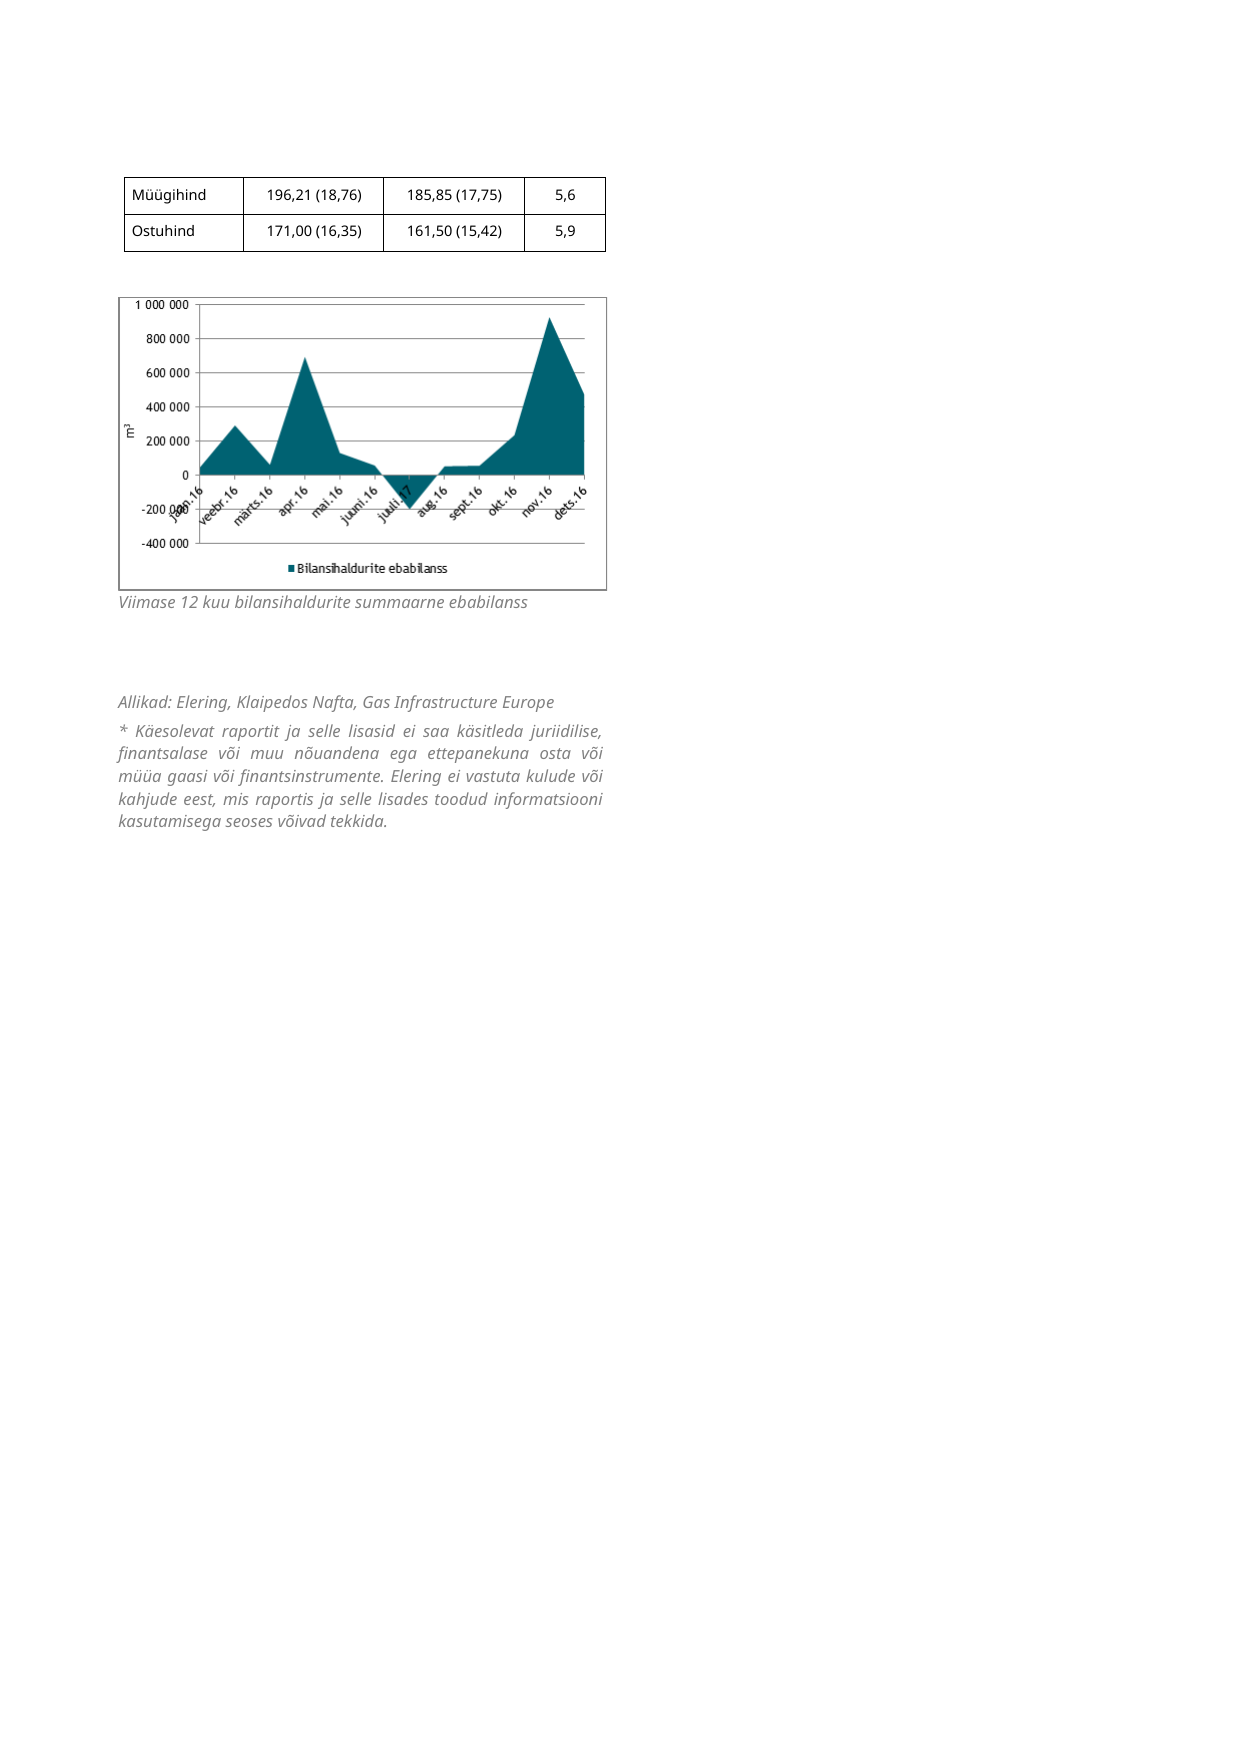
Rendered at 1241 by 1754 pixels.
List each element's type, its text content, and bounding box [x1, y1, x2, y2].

table_cell 171,00 (16,35) [244, 215, 383, 251]
table_cell 161,50 (15,42) [384, 215, 524, 251]
text Viimase 12 kuu bilansihaldurite summaarne ebabilanss [118, 591, 605, 614]
table_cell Müügihind [125, 178, 243, 214]
table_cell Ostuhind [125, 215, 243, 251]
text Allikad: Elering, Klaipedos Nafta, Gas Infrastructure Europe [118, 690, 605, 713]
table_cell 196,21 (18,76) [244, 178, 383, 214]
table_cell 5,6 [525, 178, 605, 214]
text * Käesolevat raportit ja selle lisasid ei saa käsitleda juriidilise, finantsalase või muu nõuandena ega ettepanekuna osta või müüa gaasi või finantsinstrumente. Elering ei vastuta kulude või kahjude eest, mis raportis ja selle lisades toodud informatsiooni kasutamisega seoses võivad tekkida. [118, 719, 605, 833]
picture [118, 297, 608, 591]
table_cell 5,9 [525, 215, 605, 251]
table_cell 185,85 (17,75) [384, 178, 524, 214]
